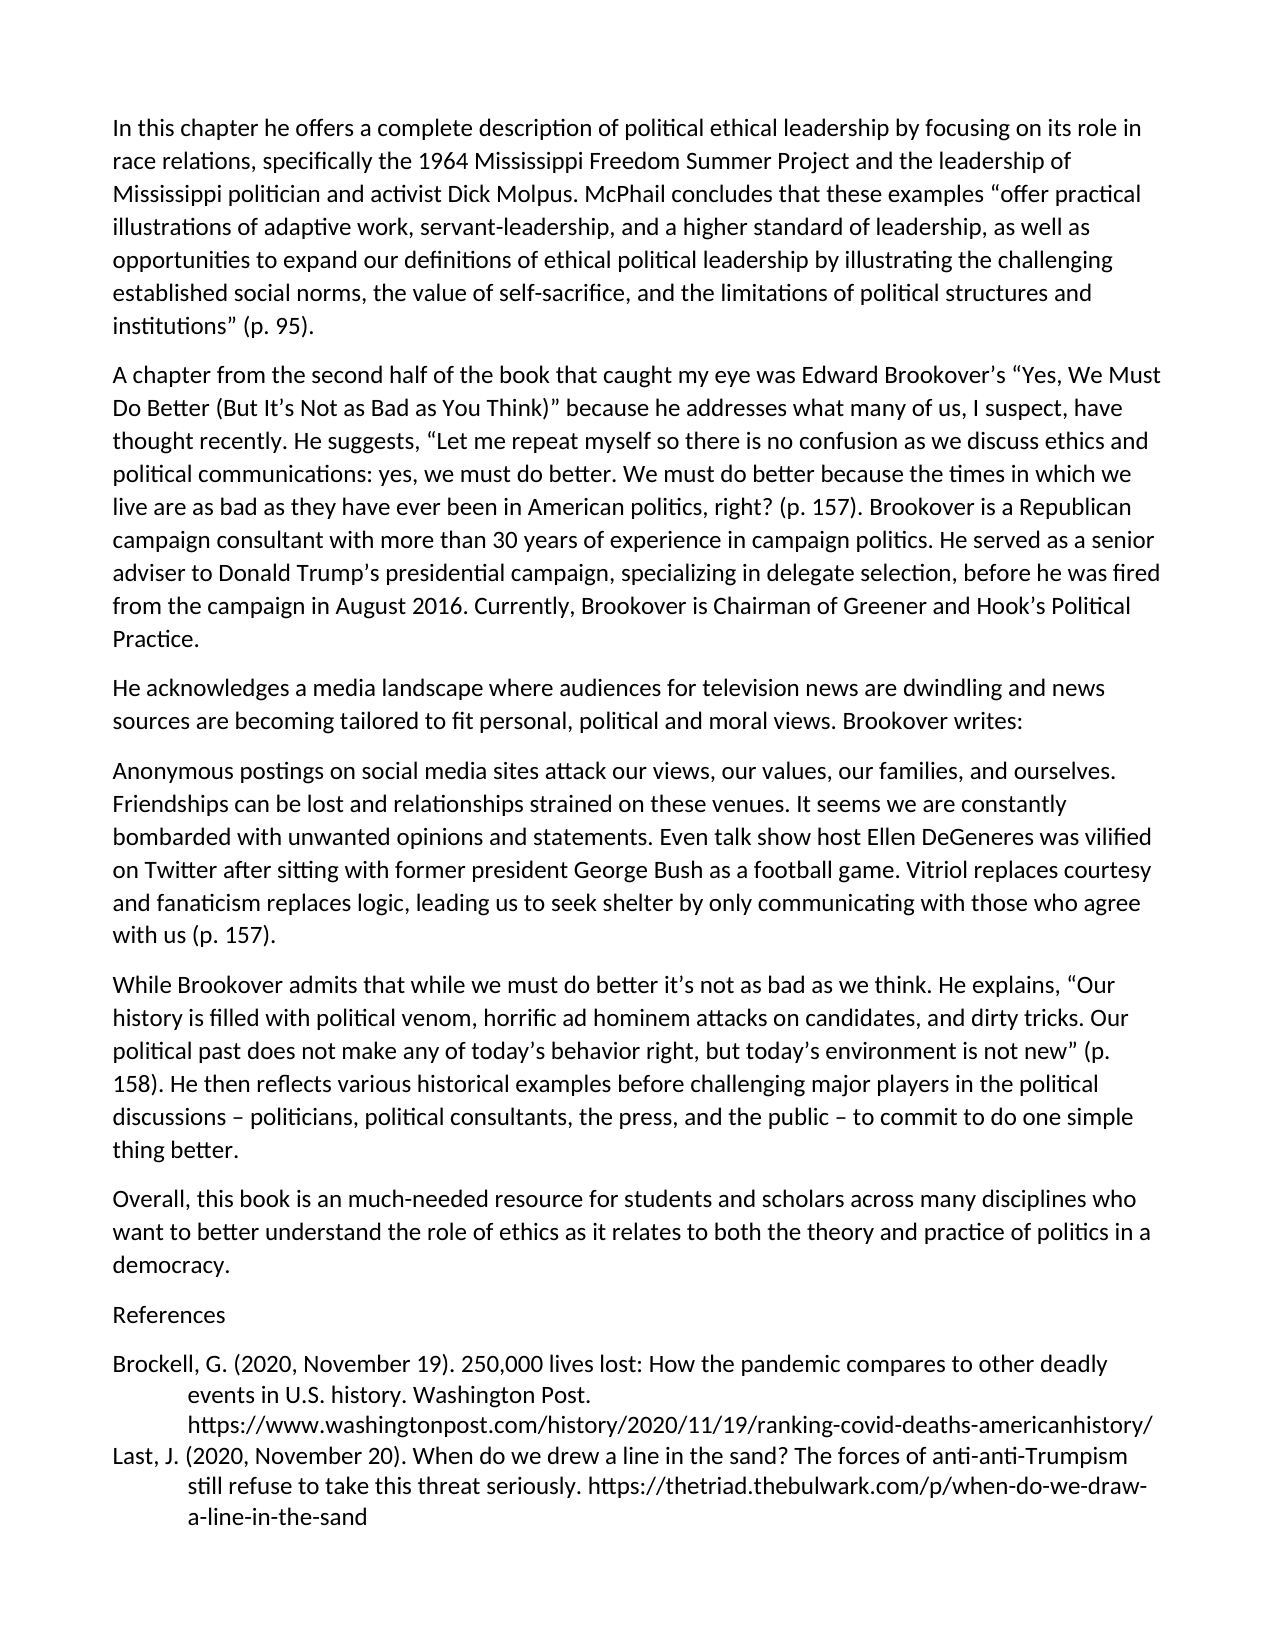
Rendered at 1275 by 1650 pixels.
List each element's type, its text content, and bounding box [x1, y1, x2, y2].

text He acknowledges a media landscape where audiences for television news are dwindling and news sources are becoming tailored to fit personal, political and moral views. Brookover writes: [112, 672, 1162, 736]
text While Brookover admits that while we must do better it’s not as bad as we think. He explains, “Our history is filled with political venom, horrific ad hominem attacks on candidates, and dirty tricks. Our political past does not make any of today’s behavior right, but today’s environment is not new” (p. 158). He then reflects various historical examples before challenging major players in the political discussions – politicians, political consultants, the press, and the public – to commit to do one simple thing better. [112, 969, 1162, 1164]
text A chapter from the second half of the book that caught my eye was Edward Brookover’s “Yes, We Must Do Better (But It’s Not as Bad as You Think)” because he addresses what many of us, I suspect, have thought recently. He suggests, “Let me repeat myself so there is no confusion as we discuss ethics and political communications: yes, we must do better. We must do better because the times in which we live are as bad as they have ever been in American politics, right? (p. 157). Brookover is a Republican campaign consultant with more than 30 years of experience in campaign politics. He served as a senior adviser to Donald Trump’s presidential campaign, specializing in delegate selection, before he was fired from the campaign in August 2016. Currently, Brookover is Chairman of Greener and Hook’s Political Practice. [112, 359, 1162, 653]
text Anonymous postings on social media sites attack our views, our values, our families, and ourselves. Friendships can be lost and relationships strained on these venues. It seems we are constantly bombarded with unwanted opinions and statements. Even talk show host Ellen DeGeneres was vilified on Twitter after sitting with former president George Bush as a football game. Vitriol replaces courtesy and fanaticism replaces logic, leading us to seek shelter by only communicating with those who agree with us (p. 157). [112, 755, 1162, 950]
text References [112, 1299, 1162, 1329]
text Last, J. (2020, November 20). When do we drew a line in the sand? The forces of anti-anti-Trumpism still refuse to take this threat seriously. https://thetriad.thebulwark.com/p/when-do-we-draw-a-line-in-the-sand [112, 1440, 1162, 1531]
text Overall, this book is an much-needed resource for students and scholars across many disciplines who want to better understand the role of ethics as it relates to both the theory and practice of politics in a democracy. [112, 1183, 1162, 1280]
text Brockell, G. (2020, November 19). 250,000 lives lost: How the pandemic compares to other deadly events in U.S. history. Washington Post. https://www.washingtonpost.com/history/2020/11/19/ranking-covid-deaths-americanhistory/ [112, 1348, 1162, 1440]
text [112, 112, 1162, 341]
